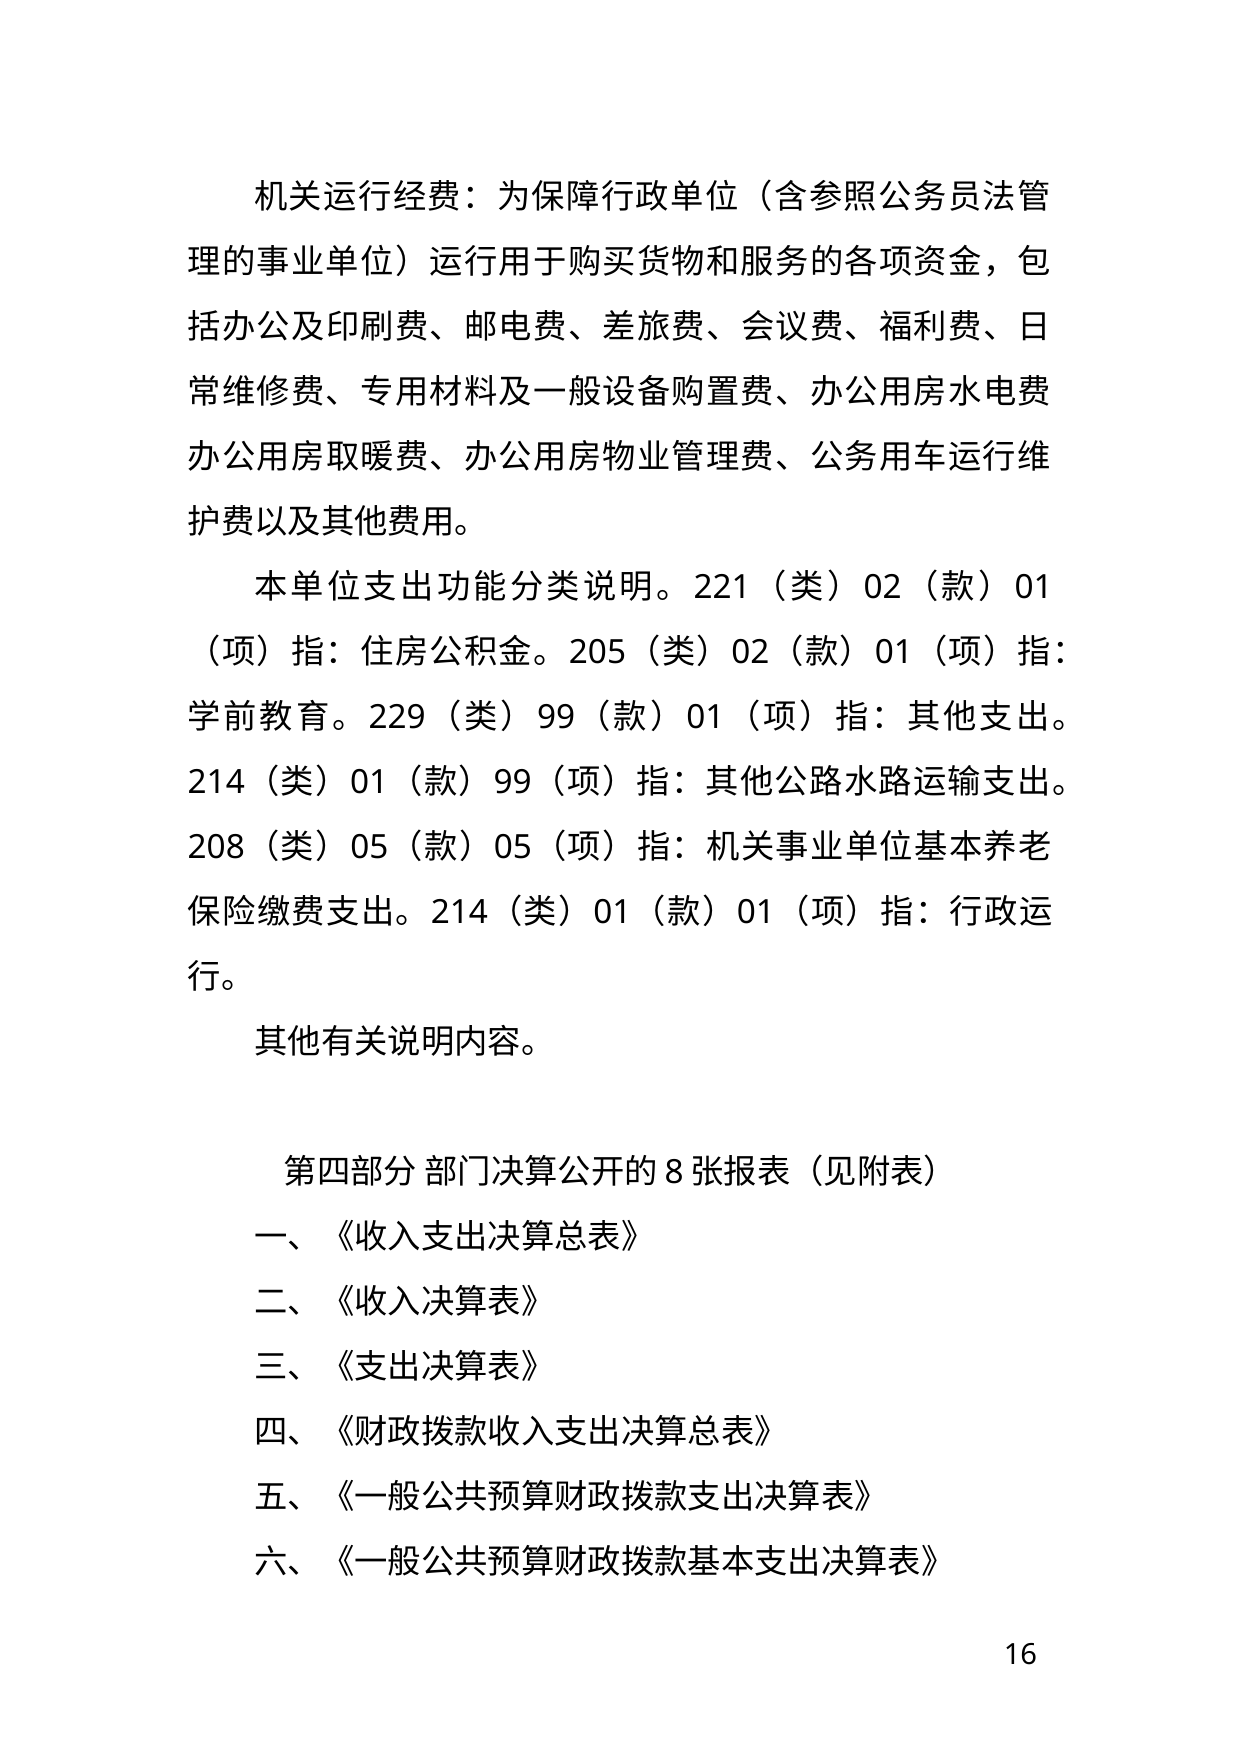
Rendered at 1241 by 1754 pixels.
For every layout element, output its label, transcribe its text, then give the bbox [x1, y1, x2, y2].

text 机关运行经费：为保障行政单位（含参照公务员法管理的事业单位）运行用于购买货物和服务的各项资金，包括办公及印刷费、邮电费、差旅费、会议费、福利费、日常维修费、专用材料及一般设备购置费、办公用房水电费、办公用房取暖费、办公用房物业管理费、公务用车运行维护费以及其他费用。 [187, 162, 1053, 552]
text 二、《收入决算表》 [187, 1267, 1053, 1332]
text 五、《一般公共预算财政拨款支出决算表》 [187, 1462, 1053, 1527]
text 一、《收入支出决算总表》 [187, 1202, 1053, 1267]
text 本单位支出功能分类说明。221（类）02（款）01（项）指：住房公积金。205（类）02（款）01（项）指：学前教育。229（类）99（款）01（项）指：其他支出。214（类）01（款）99（项）指：其他公路水路运输支出。208（类）05（款）05（项）指：机关事业单位基本养老保险缴费支出。214（类）01（款）01（项）指：行政运行。 [187, 552, 1053, 1007]
text 六、《一般公共预算财政拨款基本支出决算表》 [187, 1527, 1053, 1592]
text 四、《财政拨款收入支出决算总表》 [187, 1397, 1053, 1462]
text 其他有关说明内容。 [187, 1007, 1053, 1072]
text 第四部分 部门决算公开的8张报表（见附表） [187, 1137, 1053, 1202]
text 三、《支出决算表》 [187, 1332, 1053, 1397]
